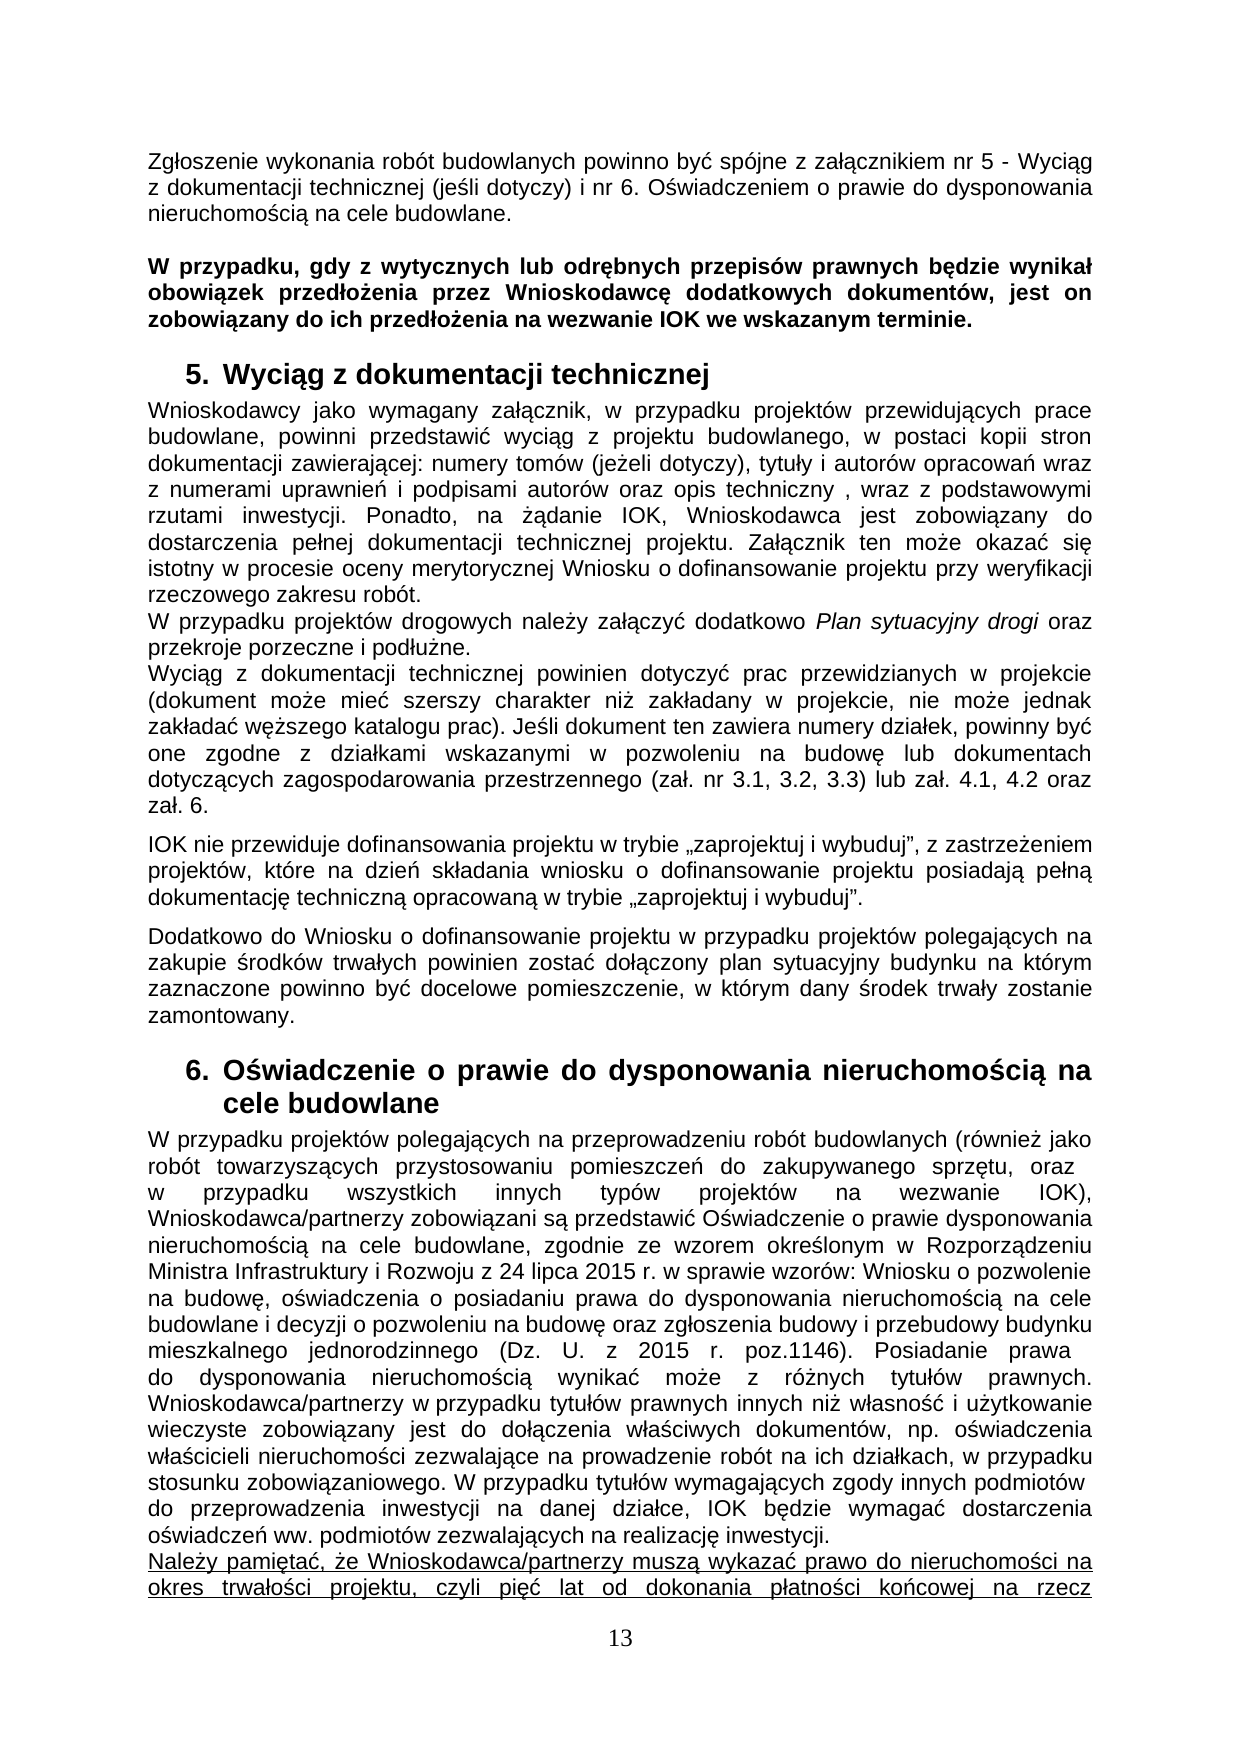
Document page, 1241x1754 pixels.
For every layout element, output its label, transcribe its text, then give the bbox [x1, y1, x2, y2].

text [148, 1572, 1093, 1601]
text W przypadku projektów polegających na przeprowadzeniu robót budowlanych (również jako robót towarzyszących przystosowaniu pomieszczeń do zakupywanego sprzętu, oraz w przypadku wszystkich innych typów projektów na wezwanie IOK), Wnioskodawca/partnerzy zobowiązani są przedstawić Oświadczenie o prawie dysponowania nieruchomością na cele budowlane, zgodnie ze wzorem określonym w Rozporządzeniu Ministra Infrastruktury i Rozwoju z 24 lipca 2015 r. w sprawie wzorów: Wniosku o pozwolenie na budowę, oświadczenia o posiadaniu prawa do dysponowania nieruchomością na cele budowlane i decyzji o pozwoleniu na budowę oraz zgłoszenia budowy i przebudowy budynku mieszkalnego jednorodzinnego (Dz. U. z 2015 r. poz.1146). Posiadanie prawa do dysponowania nieruchomością wynikać może z różnych tytułów prawnych. Wnioskodawca/partnerzy w przypadku tytułów prawnych innych niż własność i użytkowanie wieczyste zobowiązany jest do dołączenia właściwych dokumentów, np. oświadczenia właścicieli nieruchomości zezwalające na prowadzenie robót na ich działkach, w przypadku stosunku zobowiązaniowego. W przypadku tytułów wymagających zgody innych podmiotów do przeprowadzenia inwestycji na danej działce, IOK będzie wymagać dostarczenia oświadczeń ww. podmiotów zezwalających na realizację inwestycji. [148, 1126, 1093, 1548]
text Wnioskodawcy jako wymagany załącznik, w przypadku projektów przewidujących prace budowlane, powinni przedstawić wyciąg z projektu budowlanego, w postaci kopii stron dokumentacji zawierającej: numery tomów (jeżeli dotyczy), tytuły i autorów opracowań wraz z numerami uprawnień i podpisami autorów oraz opis techniczny , wraz z podstawowymi rzutami inwestycji. Ponadto, na żądanie IOK, Wnioskodawca jest zobowiązany do dostarczenia pełnej dokumentacji technicznej projektu. Załącznik ten może okazać się istotny w procesie oceny merytorycznej Wniosku o dofinansowanie projektu przy weryfikacji rzeczowego zakresu robót. [148, 397, 1093, 608]
subtitle Wyciąg z dokumentacji technicznej [185, 357, 1093, 391]
subtitle Oświadczenie o prawie do dysponowania nieruchomością na cele budowlane [185, 1053, 1093, 1120]
text Wyciąg z dokumentacji technicznej powinien dotyczyć prac przewidzianych w projekcie (dokument może mieć szerszy charakter niż zakładany w projekcie, nie może jednak zakładać węższego katalogu prac). Jeśli dokument ten zawiera numery działek, powinny być one zgodne z działkami wskazanymi w pozwoleniu na budowę lub dokumentach dotyczących zagospodarowania przestrzennego (zał. nr 3.1, 3.2, 3.3) lub zał. 4.1, 4.2 oraz zał. 6. [148, 660, 1093, 818]
text W przypadku, gdy z wytycznych lub odrębnych przepisów prawnych będzie wynikał obowiązek przedłożenia przez Wnioskodawcę dodatkowych dokumentów, jest on zobowiązany do ich przedłożenia na wezwanie IOK we wskazanym terminie. [148, 253, 1093, 332]
text Zgłoszenie wykonania robót budowlanych powinno być spójne z załącznikiem nr 5 - Wyciąg z dokumentacji technicznej (jeśli dotyczy) i nr 6. Oświadczeniem o prawie do dysponowania nieruchomością na cele budowlane. [148, 148, 1093, 227]
text Dodatkowo do Wniosku o dofinansowanie projektu w przypadku projektów polegających na zakupie środków trwałych powinien zostać dołączony plan sytuacyjny budynku na którym zaznaczone powinno być docelowe pomieszczenie, w którym dany środek trwały zostanie zamontowany. [148, 923, 1093, 1028]
text IOK nie przewiduje dofinansowania projektu w trybie „zaprojektuj i wybuduj”, z zastrzeżeniem projektów, które na dzień składania wniosku o dofinansowanie projektu posiadają pełną dokumentację techniczną opracowaną w trybie „zaprojektuj i wybuduj”. [148, 831, 1093, 910]
text W przypadku projektów drogowych należy załączyć dodatkowo Plan sytuacyjny drogi oraz przekroje porzeczne i podłużne. [148, 608, 1093, 660]
